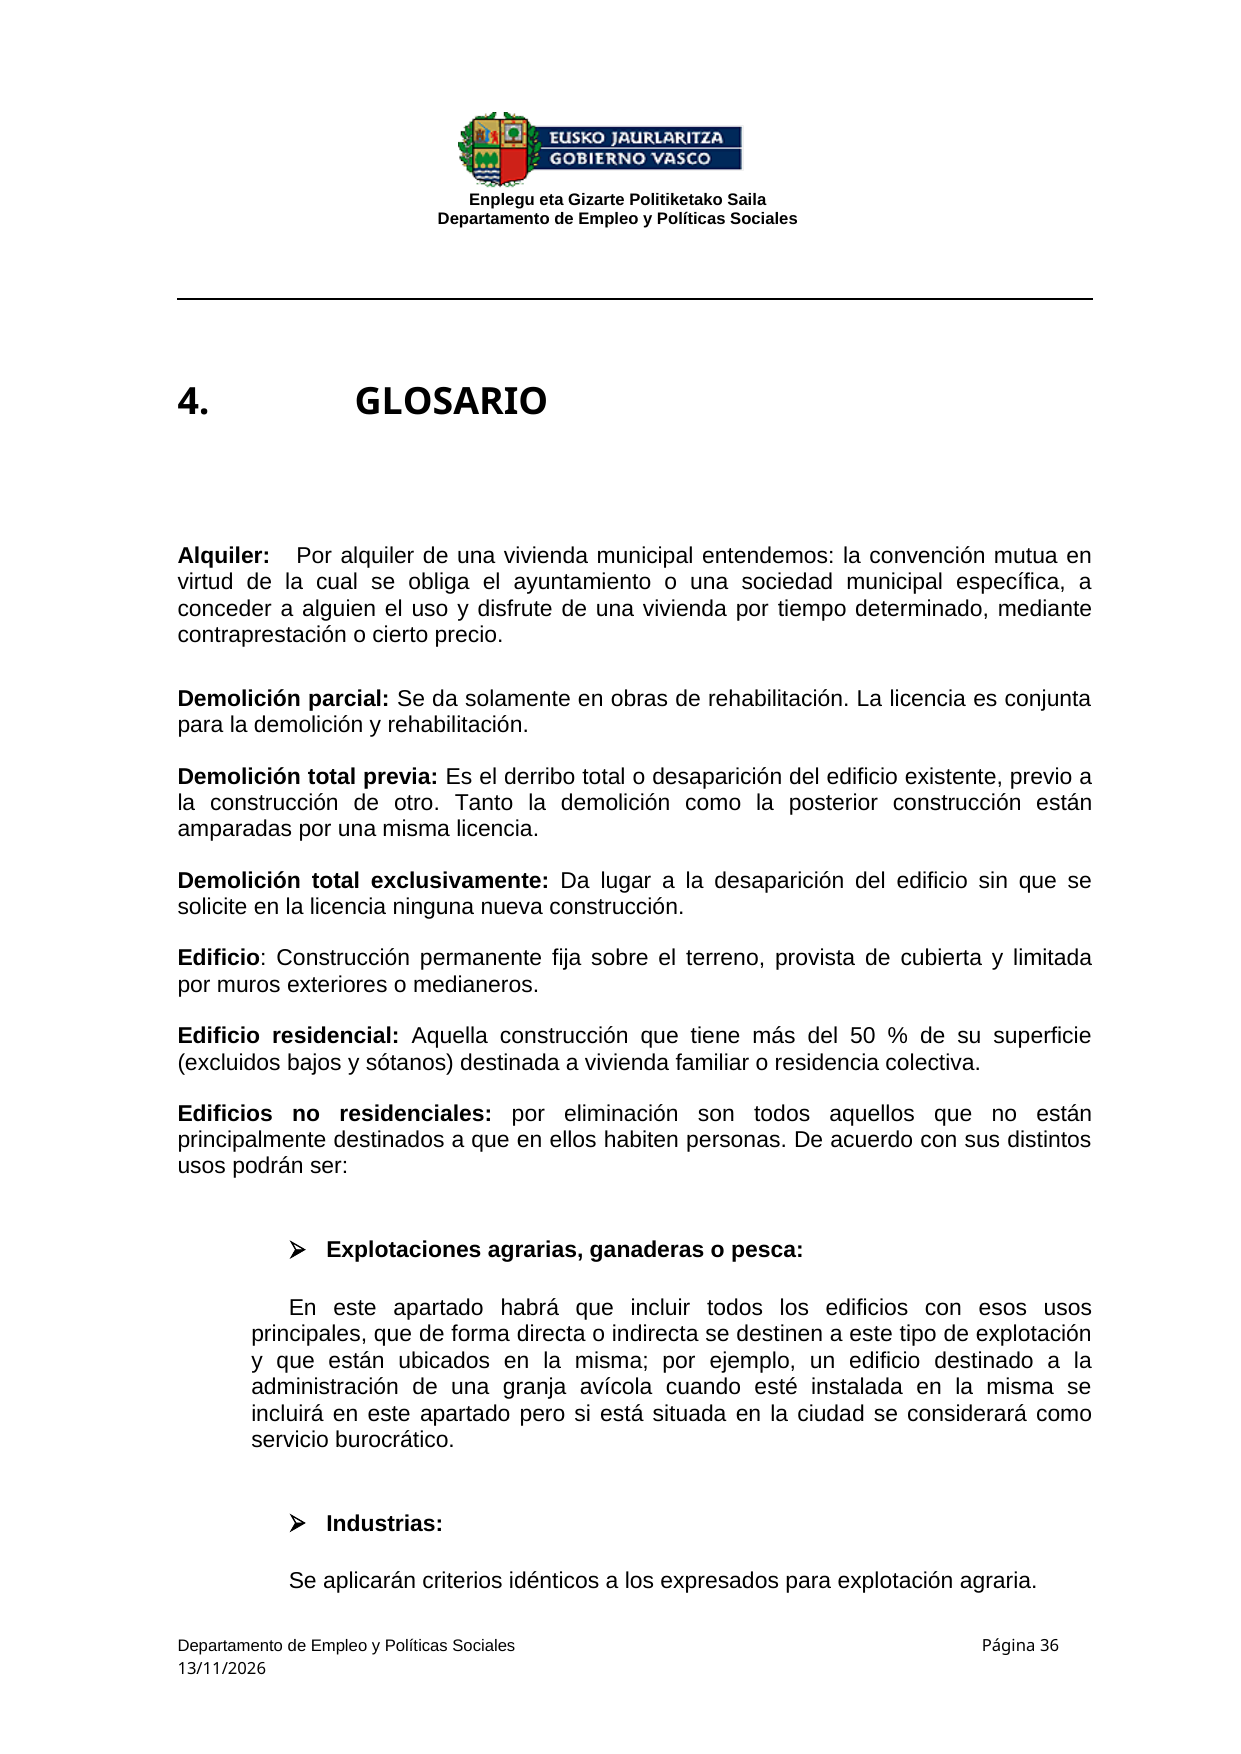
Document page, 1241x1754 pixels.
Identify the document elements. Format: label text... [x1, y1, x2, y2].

text Edificio residencial: Aquella construcción que tiene más del 50 % de su superficie (excluidos bajos y sótanos) destinada a vivienda familiar o residencia colectiva. [177, 1022, 1093, 1075]
text Edificio: Construcción permanente fija sobre el terreno, provista de cubierta y limitada por muros exteriores o medianeros. [177, 944, 1093, 997]
list Industrias: [288, 1510, 1093, 1536]
text Demolición total exclusivamente: Da lugar a la desaparición del edificio sin que se solicite en la licencia ninguna nueva construcción. [177, 867, 1093, 919]
text Demolición total previa: Es el derribo total o desaparición del edificio existente, previo a la construcción de otro. Tanto la demolición como la posterior construcción están amparadas por una misma licencia. [177, 763, 1093, 842]
text Edificios no residenciales: por eliminación son todos aquellos que no están principalmente destinados a que en ellos habiten personas. De acuerdo con sus distintos usos podrán ser: [177, 1100, 1093, 1179]
text Alquiler: Por alquiler de una vivienda municipal entendemos: la convención mutua en virtud de la cual se obliga el ayuntamiento o una sociedad municipal específica, a conceder a alguien el uso y disfrute de una vivienda por tiempo determinado, mediante contraprestación o cierto precio. [177, 542, 1093, 647]
text Se aplicarán criterios idénticos a los expresados para explotación agraria. [215, 1567, 1093, 1594]
text En este apartado habrá que incluir todos los edificios con esos usos principales, que de forma directa o indirecta se destinen a este tipo de explotación y que están ubicados en la misma; por ejemplo, un edificio destinado a la administración de una granja avícola cuando esté instalada en la misma se incluirá en este apartado pero si está situada en la ciudad se considerará como servicio burocrático. [251, 1294, 1093, 1452]
list Explotaciones agrarias, ganaderas o pesca: [288, 1236, 1093, 1263]
text Demolición parcial: Se da solamente en obras de rehabilitación. La licencia es conjunta para la demolición y rehabilitación. [177, 685, 1093, 738]
picture [458, 112, 745, 249]
subtitle GLOSARIO [177, 375, 1093, 426]
